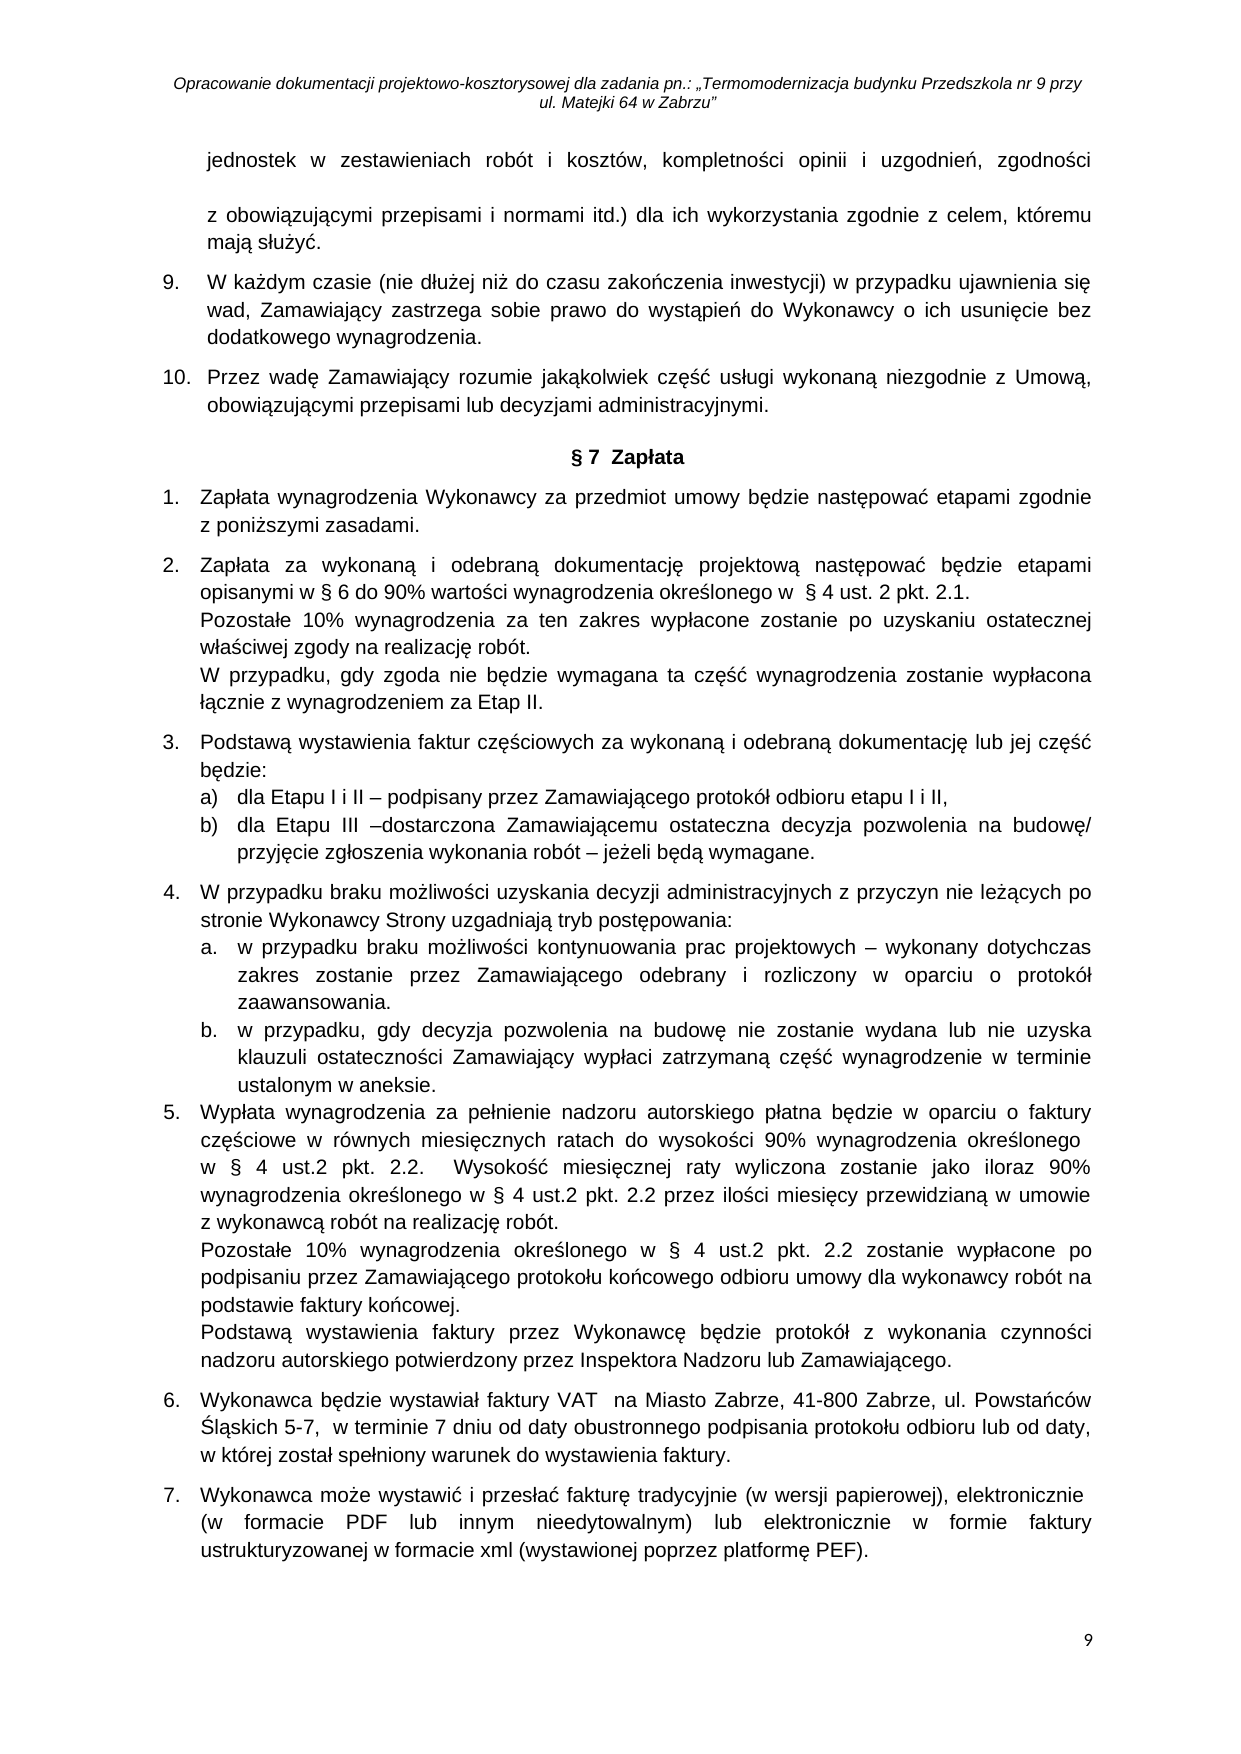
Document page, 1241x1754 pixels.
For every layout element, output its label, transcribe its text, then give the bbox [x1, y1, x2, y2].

text W przypadku, gdy zgoda nie będzie wymagana ta część wynagrodzenia zostanie wypłacona łącznie z wynagrodzeniem za Etap II. [200, 663, 1093, 714]
list § 7 Zapłata [162, 445, 1093, 469]
list W każdym czasie (nie dłużej niż do czasu zakończenia inwestycji) w przypadku ujawnienia się wad, Zamawiający zastrzega sobie prawo do wystąpień do Wykonawcy o ich usunięcie bez dodatkowego wynagrodzenia. [162, 270, 1093, 349]
list Zapłata wynagrodzenia Wykonawcy za przedmiot umowy będzie następować etapami zgodnie z poniższymi zasadami. [162, 485, 1093, 537]
list Wykonawca będzie wystawiał faktury VAT na Miasto Zabrze, 41-800 Zabrze, ul. Powstańców Śląskich 5-7, w terminie 7 dniu od daty obustronnego podpisania protokołu odbioru lub od daty, w której został spełniony warunek do wystawienia faktury. [163, 1388, 1093, 1467]
list dla Etapu I i II – podpisany przez Zamawiającego protokół odbioru etapu I i II, [200, 785, 1093, 809]
text Pozostałe 10% wynagrodzenia określonego w § 4 ust.2 pkt. 2.2 zostanie wypłacone po podpisaniu przez Zamawiającego protokołu końcowego odbioru umowy dla wykonawcy robót na podstawie faktury końcowej. [200, 1238, 1093, 1317]
list Zapłata za wykonaną i odebraną dokumentację projektową następować będzie etapami opisanymi w § 6 do 90% wartości wynagrodzenia określonego w § 4 ust. 2 pkt. 2.1. [162, 553, 1093, 604]
text Podstawą wystawienia faktury przez Wykonawcę będzie protokół z wykonania czynności nadzoru autorskiego potwierdzony przez Inspektora Nadzoru lub Zamawiającego. [200, 1320, 1093, 1372]
list w przypadku, gdy decyzja pozwolenia na budowę nie zostanie wydana lub nie uzyska klauzuli ostateczności Zamawiający wypłaci zatrzymaną część wynagrodzenie w terminie ustalonym w aneksie. [200, 1018, 1093, 1097]
list dla Etapu III –dostarczona Zamawiającemu ostateczna decyzja pozwolenia na budowę/ przyjęcie zgłoszenia wykonania robót – jeżeli będą wymagane. [200, 813, 1093, 864]
list W przypadku braku możliwości uzyskania decyzji administracyjnych z przyczyn nie leżących po stronie Wykonawcy Strony uzgadniają tryb postępowania: [163, 880, 1093, 932]
list Podstawą wystawienia faktur częściowych za wykonaną i odebraną dokumentację lub jej część będzie: [162, 730, 1093, 782]
list w przypadku braku możliwości kontynuowania prac projektowych – wykonany dotychczas zakres zostanie przez Zamawiającego odebrany i rozliczony w oparciu o protokół zaawansowania. [200, 935, 1093, 1014]
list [162, 148, 1093, 254]
list Przez wadę Zamawiający rozumie jakąkolwiek część usługi wykonaną niezgodnie z Umową, obowiązującymi przepisami lub decyzjami administracyjnymi. [162, 365, 1093, 417]
list Wypłata wynagrodzenia za pełnienie nadzoru autorskiego płatna będzie w oparciu o faktury częściowe w równych miesięcznych ratach do wysokości 90% wynagrodzenia określonego w § 4 ust.2 pkt. 2.2. Wysokość miesięcznej raty wyliczona zostanie jako iloraz 90% wynagrodzenia określonego w § 4 ust.2 pkt. 2.2 przez ilości miesięcy przewidzianą w umowie z wykonawcą robót na realizację robót. [163, 1100, 1093, 1234]
text Pozostałe 10% wynagrodzenia za ten zakres wypłacone zostanie po uzyskaniu ostatecznej właściwej zgody na realizację robót. [200, 608, 1093, 659]
list Wykonawca może wystawić i przesłać fakturę tradycyjnie (w wersji papierowej), elektronicznie (w formacie PDF lub innym nieedytowalnym) lub elektronicznie w formie faktury ustrukturyzowanej w formacie xml (wystawionej poprzez platformę PEF). [163, 1483, 1093, 1562]
